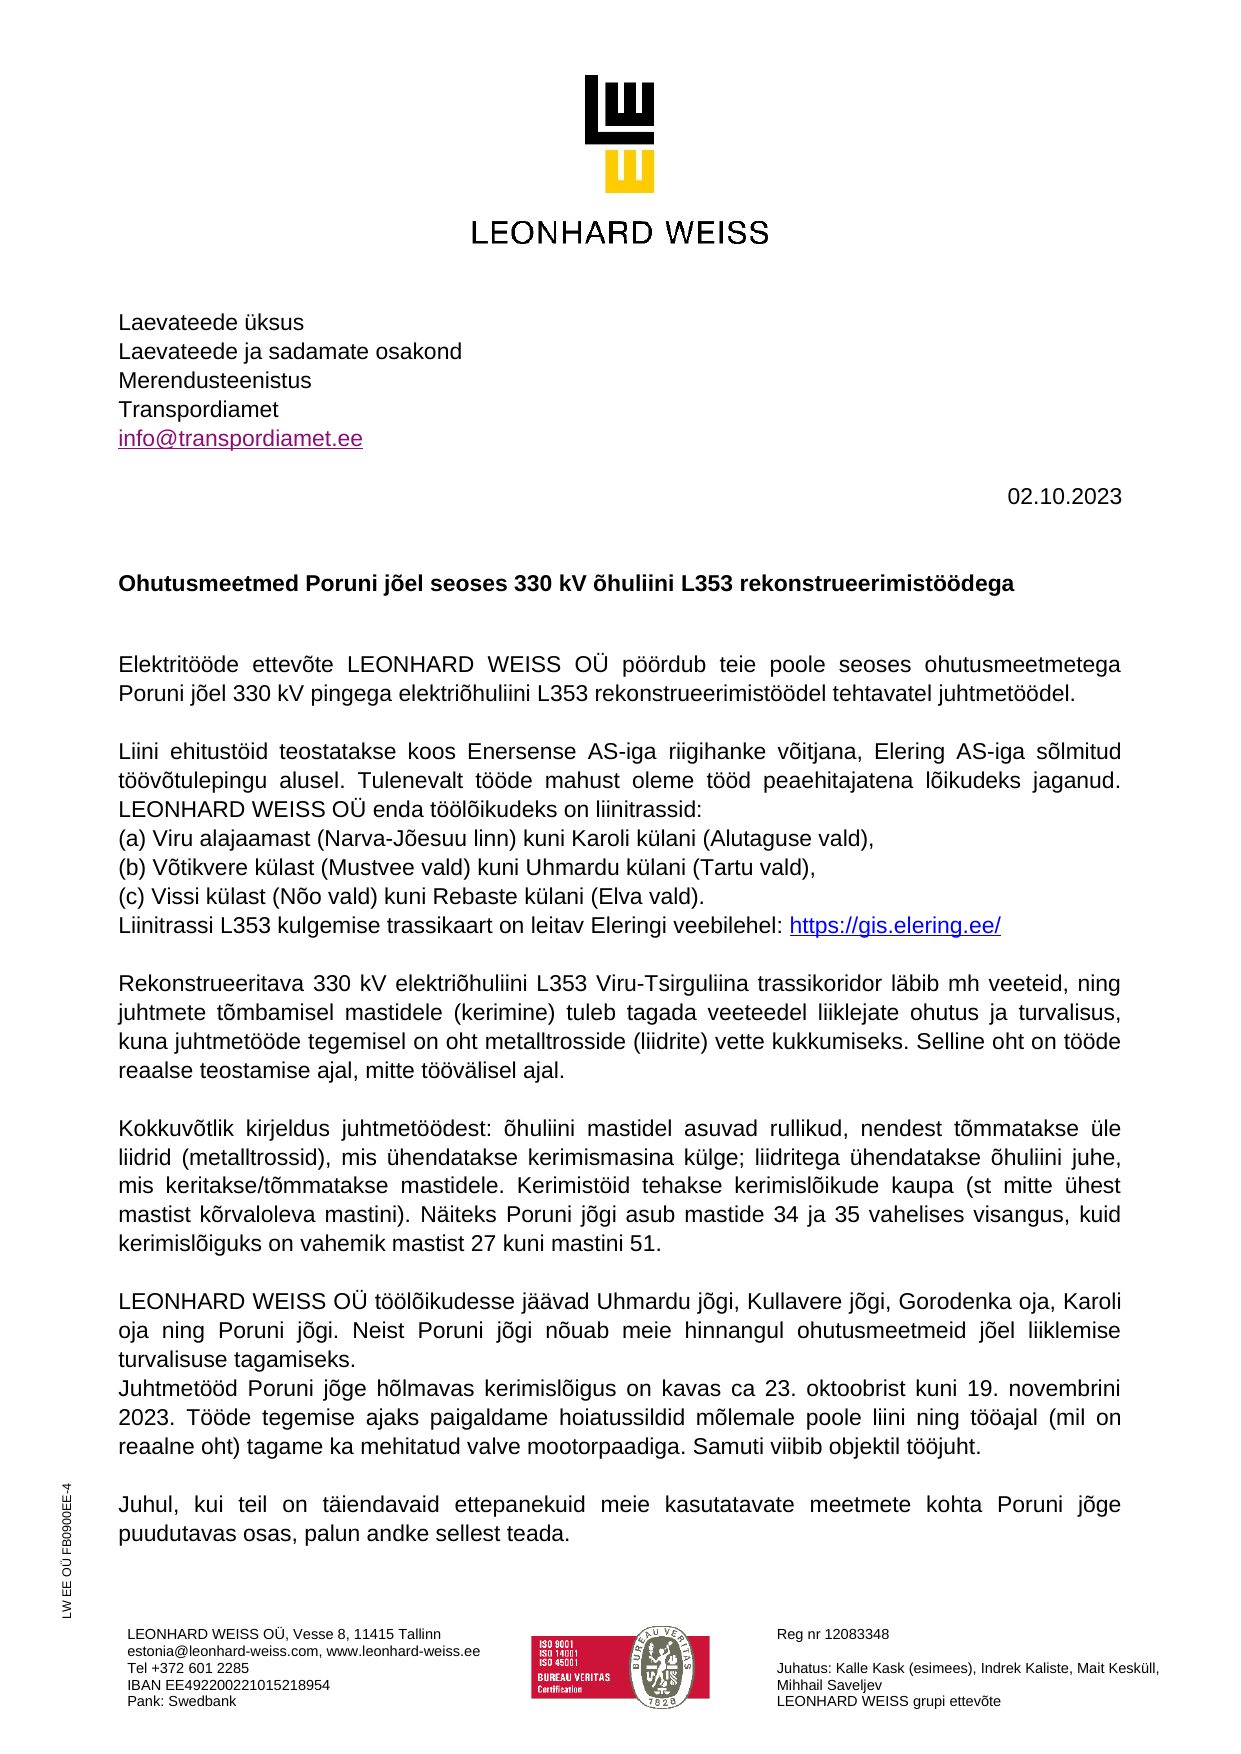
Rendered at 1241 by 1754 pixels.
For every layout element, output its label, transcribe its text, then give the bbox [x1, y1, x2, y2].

text Juhtmetööd Poruni jõge hõlmavas kerimislõigus on kavas ca 23. oktoobrist kuni 19. novembrini 2023. Tööde tegemise ajaks paigaldame hoiatussildid mõlemale poole liini ning tööajal (mil on reaalne oht) tagame ka mehitatud valve mootorpaadiga. Samuti viibib objektil tööjuht. [118, 1375, 1122, 1459]
text (a) Viru alajaamast (Narva-Jõesuu linn) kuni Karoli külani (Alutaguse vald), [118, 825, 1122, 851]
text Rekonstrueeritava 330 kV elektriõhuliini L353 Viru-Tsirguliina trassikoridor läbib mh veeteid, ning juhtmete tõmbamisel mastidele (kerimine) tuleb tagada veeteedel liiklejate ohutus ja turvalisus, kuna juhtmetööde tegemisel on oht metalltrosside (liidrite) vette kukkumiseks. Selline oht on tööde reaalse teostamise ajal, mitte töövälisel ajal. [118, 970, 1122, 1083]
picture [531, 1626, 710, 1709]
text Merendusteenistus [118, 367, 1122, 393]
text Liinitrassi L353 kulgemise trassikaart on leitav Eleringi veebilehel: https://gis.elering.ee/ [118, 912, 1122, 938]
text 02.10.2023 [118, 483, 1122, 509]
text (b) Võtikvere külast (Mustvee vald) kuni Uhmardu külani (Tartu vald), [118, 854, 1122, 880]
text info@transpordiamet.ee [118, 425, 1122, 451]
text Transpordiamet [118, 396, 1122, 422]
text LEONHARD WEISS OÜ töölõikudesse jäävad Uhmardu jõgi, Kullavere jõgi, Gorodenka oja, Karoli oja ning Poruni jõgi. Neist Poruni jõgi nõuab meie hinnangul ohutusmeetmeid jõel liiklemise turvalisuse tagamiseks. [118, 1288, 1122, 1373]
text Ohutusmeetmed Poruni jõel seoses 330 kV õhuliini L353 rekonstrueerimistöödega [118, 569, 1122, 596]
text Elektritööde ettevõte LEONHARD WEISS OÜ pöördub teie poole seoses ohutusmeetmetega Poruni jõel 330 kV pingega elektriõhuliini L353 rekonstrueerimistöödel tehtavatel juhtmetöödel. [118, 651, 1122, 707]
picture [472, 75, 768, 244]
text Laevateede üksus [118, 309, 1122, 335]
text Liini ehitustöid teostatakse koos Enersense AS-iga riigihanke võitjana, Elering AS-iga sõlmitud töövõtulepingu alusel. Tulenevalt tööde mahust oleme tööd peaehitajatena lõikudeks jaganud. LEONHARD WEISS OÜ enda töölõikudeks on liinitrassid: [118, 738, 1122, 822]
text Kokkuvõtlik kirjeldus juhtmetöödest: õhuliini mastidel asuvad rullikud, nendest tõmmatakse üle liidrid (metalltrossid), mis ühendatakse kerimismasina külge; liidritega ühendatakse õhuliini juhe, mis keritakse/tõmmatakse mastidele. Kerimistöid tehakse kerimislõikude kaupa (st mitte ühest mastist kõrvaloleva mastini). Näiteks Poruni jõgi asub mastide 34 ja 35 vahelises visangus, kuid kerimislõiguks on vahemik mastist 27 kuni mastini 51. [118, 1114, 1122, 1257]
text (c) Vissi külast (Nõo vald) kuni Rebaste külani (Elva vald). [118, 883, 1122, 909]
text Laevateede ja sadamate osakond [118, 338, 1122, 364]
text Juhul, kui teil on täiendavaid ettepanekuid meie kasutatavate meetmete kohta Poruni jõge puudutavas osas, palun andke sellest teada. [118, 1491, 1122, 1546]
